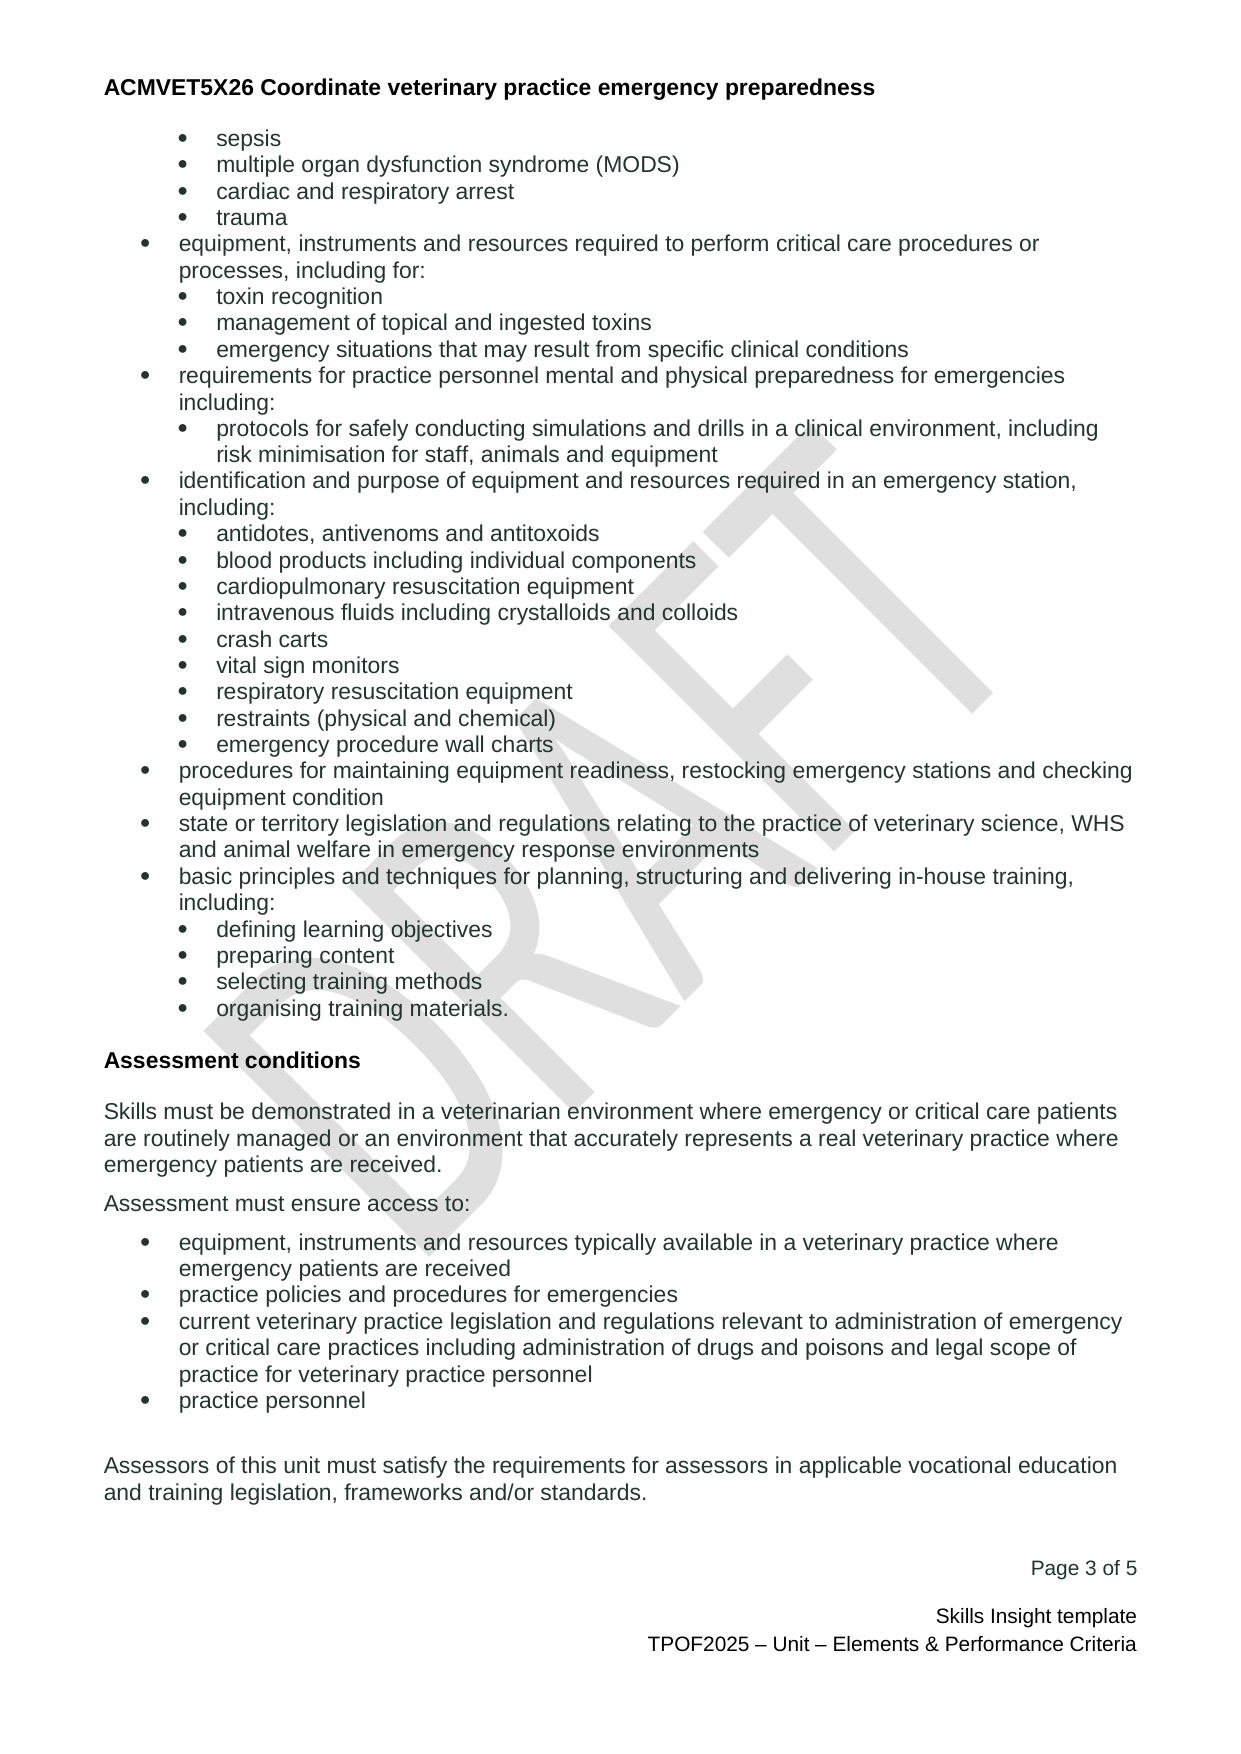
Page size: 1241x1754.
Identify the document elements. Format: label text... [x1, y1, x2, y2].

list preparing content [178, 942, 1137, 968]
list sepsis [178, 125, 1137, 151]
list current veterinary practice legislation and regulations relevant to administration of emergency or critical care practices including administration of drugs and poisons and legal scope of practice for veterinary practice personnel [141, 1308, 1137, 1387]
list management of topical and ingested toxins [178, 309, 1137, 336]
list identification and purpose of equipment and resources required in an emergency station, including: [141, 467, 1137, 520]
list state or territory legislation and regulations relating to the practice of veterinary science, WHS and animal welfare in emergency response environments [141, 810, 1137, 863]
text Assessors of this unit must satisfy the requirements for assessors in applicable vocational education and training legislation, frameworks and/or standards. [103, 1452, 1137, 1505]
list requirements for practice personnel mental and physical preparedness for emergencies including: [141, 362, 1137, 415]
text Assessment must ensure access to: [103, 1190, 1137, 1216]
list cardiac and respiratory arrest [178, 178, 1137, 204]
list emergency situations that may result from specific clinical conditions [178, 336, 1137, 362]
list practice personnel [141, 1387, 1137, 1413]
list basic principles and techniques for planning, structuring and delivering in-house training, including: [141, 863, 1137, 916]
list selecting training methods [178, 968, 1137, 994]
text Assessment conditions [103, 1047, 1137, 1074]
text Skills must be demonstrated in a veterinarian environment where emergency or critical care patients are routinely managed or an environment that accurately represents a real veterinary practice where emergency patients are received. [103, 1098, 1137, 1177]
list equipment, instruments and resources required to perform critical care procedures or processes, including for: [141, 230, 1137, 283]
list organising training materials. [178, 994, 1137, 1021]
list practice policies and procedures for emergencies [141, 1281, 1137, 1308]
list trauma [178, 204, 1137, 230]
list defining learning objectives [178, 916, 1137, 942]
list respiratory resuscitation equipment [178, 678, 1137, 705]
list vital sign monitors [178, 652, 1137, 678]
list blood products including individual components [178, 547, 1137, 573]
list protocols for safely conducting simulations and drills in a clinical environment, including risk minimisation for staff, animals and equipment [178, 415, 1137, 467]
list equipment, instruments and resources typically available in a veterinary practice where emergency patients are received [141, 1229, 1137, 1281]
list cardiopulmonary resuscitation equipment [178, 573, 1137, 599]
list antidotes, antivenoms and antitoxoids [178, 520, 1137, 547]
list restraints (physical and chemical) [178, 705, 1137, 731]
list intravenous fluids including crystalloids and colloids [178, 599, 1137, 626]
list multiple organ dysfunction syndrome (MODS) [178, 151, 1137, 178]
list procedures for maintaining equipment readiness, restocking emergency stations and checking equipment condition [141, 757, 1137, 810]
list crash carts [178, 626, 1137, 652]
list emergency procedure wall charts [178, 731, 1137, 757]
list toxin recognition [178, 283, 1137, 309]
